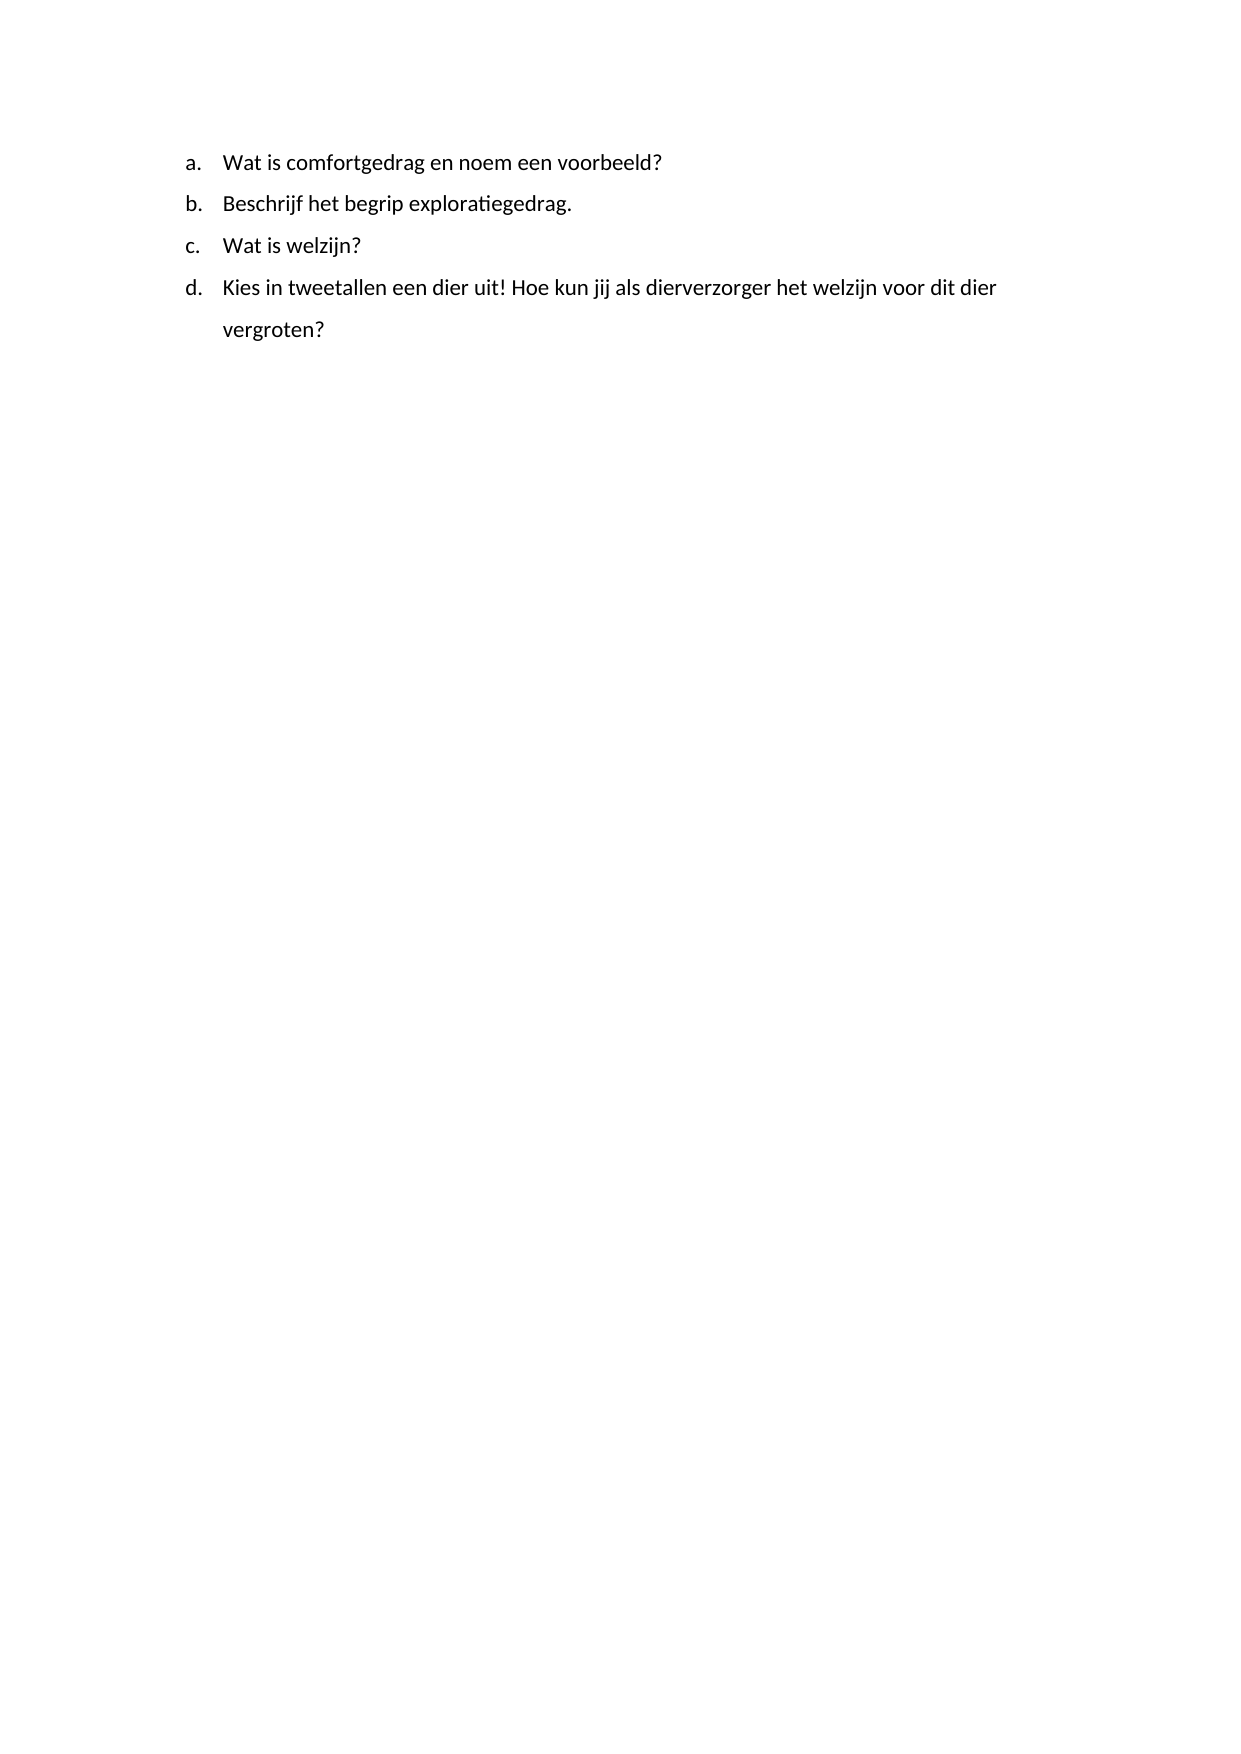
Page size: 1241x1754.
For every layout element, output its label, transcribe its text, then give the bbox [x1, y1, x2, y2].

list Wat is welzijn? [185, 232, 1093, 259]
list Beschrijf het begrip exploratiegedrag. [185, 189, 1093, 218]
list Wat is comfortgedrag en noem een voorbeeld? [185, 148, 1093, 176]
list Kies in tweetallen een dier uit! Hoe kun jij als dierverzorger het welzijn voor dit dier vergroten? [185, 273, 1093, 343]
